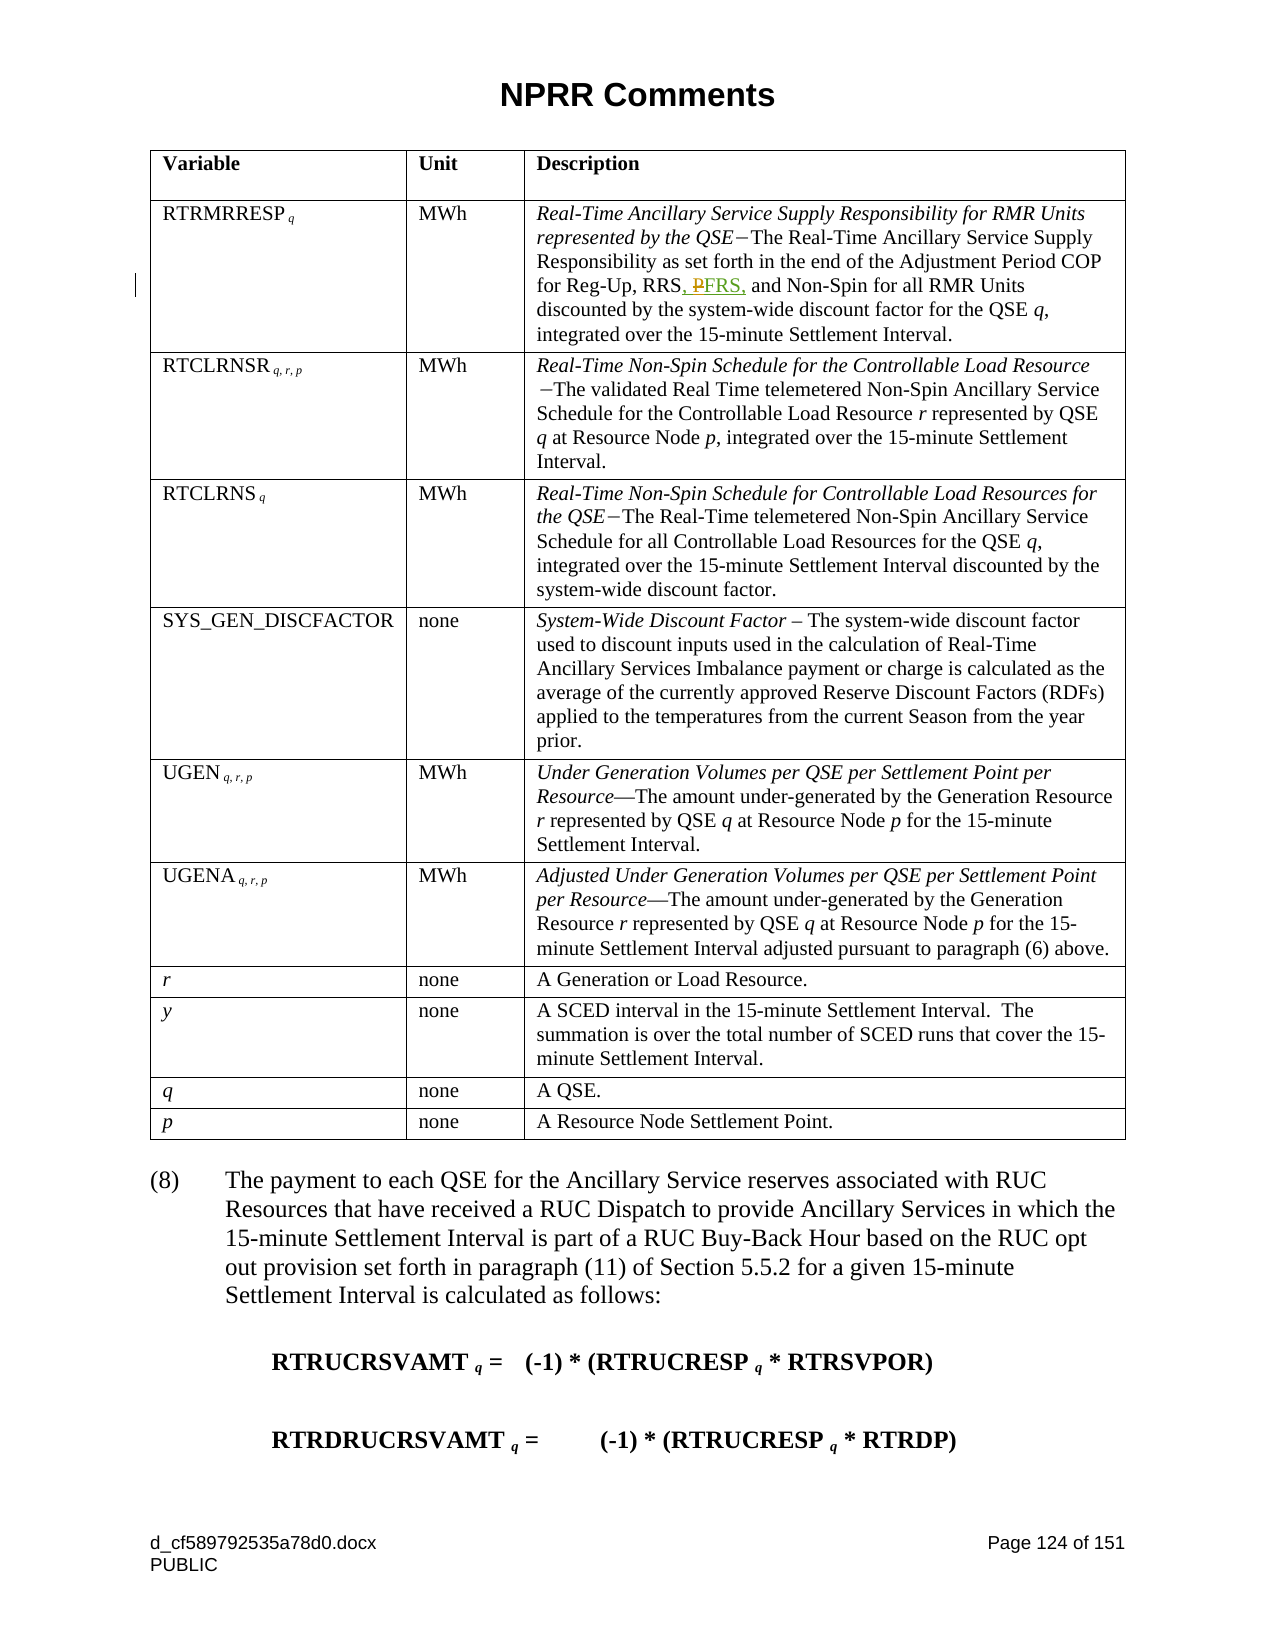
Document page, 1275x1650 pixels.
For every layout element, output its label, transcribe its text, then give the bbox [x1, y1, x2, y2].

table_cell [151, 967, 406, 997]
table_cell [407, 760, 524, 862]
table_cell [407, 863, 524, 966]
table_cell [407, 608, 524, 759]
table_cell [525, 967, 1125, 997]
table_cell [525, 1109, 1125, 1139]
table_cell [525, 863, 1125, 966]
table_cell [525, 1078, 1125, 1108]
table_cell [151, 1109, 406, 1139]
text (8) The payment to each QSE for the Ancillary Service reserves associated with RUC Resources that have received a RUC Dispatch to provide Ancillary Services in which the 15-minute Settlement Interval is part of a RUC Buy-Back Hour based on the RUC opt out provision set forth in paragraph (11) of Section 5.5.2 for a given 15-minute Settlement Interval is calculated as follows: [150, 1165, 1125, 1309]
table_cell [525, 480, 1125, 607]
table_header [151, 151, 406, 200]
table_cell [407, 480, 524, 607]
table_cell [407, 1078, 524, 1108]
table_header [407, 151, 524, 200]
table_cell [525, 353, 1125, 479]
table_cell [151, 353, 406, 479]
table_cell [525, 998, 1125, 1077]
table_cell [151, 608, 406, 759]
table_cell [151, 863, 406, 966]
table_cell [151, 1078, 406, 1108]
text RTRUCRSVAMT q = (-1) * (RTRUCRESP q * RTRSVPOR) [271, 1347, 1125, 1375]
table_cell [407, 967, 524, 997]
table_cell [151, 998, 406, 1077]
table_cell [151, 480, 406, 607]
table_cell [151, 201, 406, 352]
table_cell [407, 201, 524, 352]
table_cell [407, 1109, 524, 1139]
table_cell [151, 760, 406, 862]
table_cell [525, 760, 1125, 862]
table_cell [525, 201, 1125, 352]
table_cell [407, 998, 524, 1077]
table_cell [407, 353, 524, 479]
text RTRDRUCRSVAMT q = (-1) * (RTRUCRESP q * RTRDP) [271, 1425, 1125, 1454]
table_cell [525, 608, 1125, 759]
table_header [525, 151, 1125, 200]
